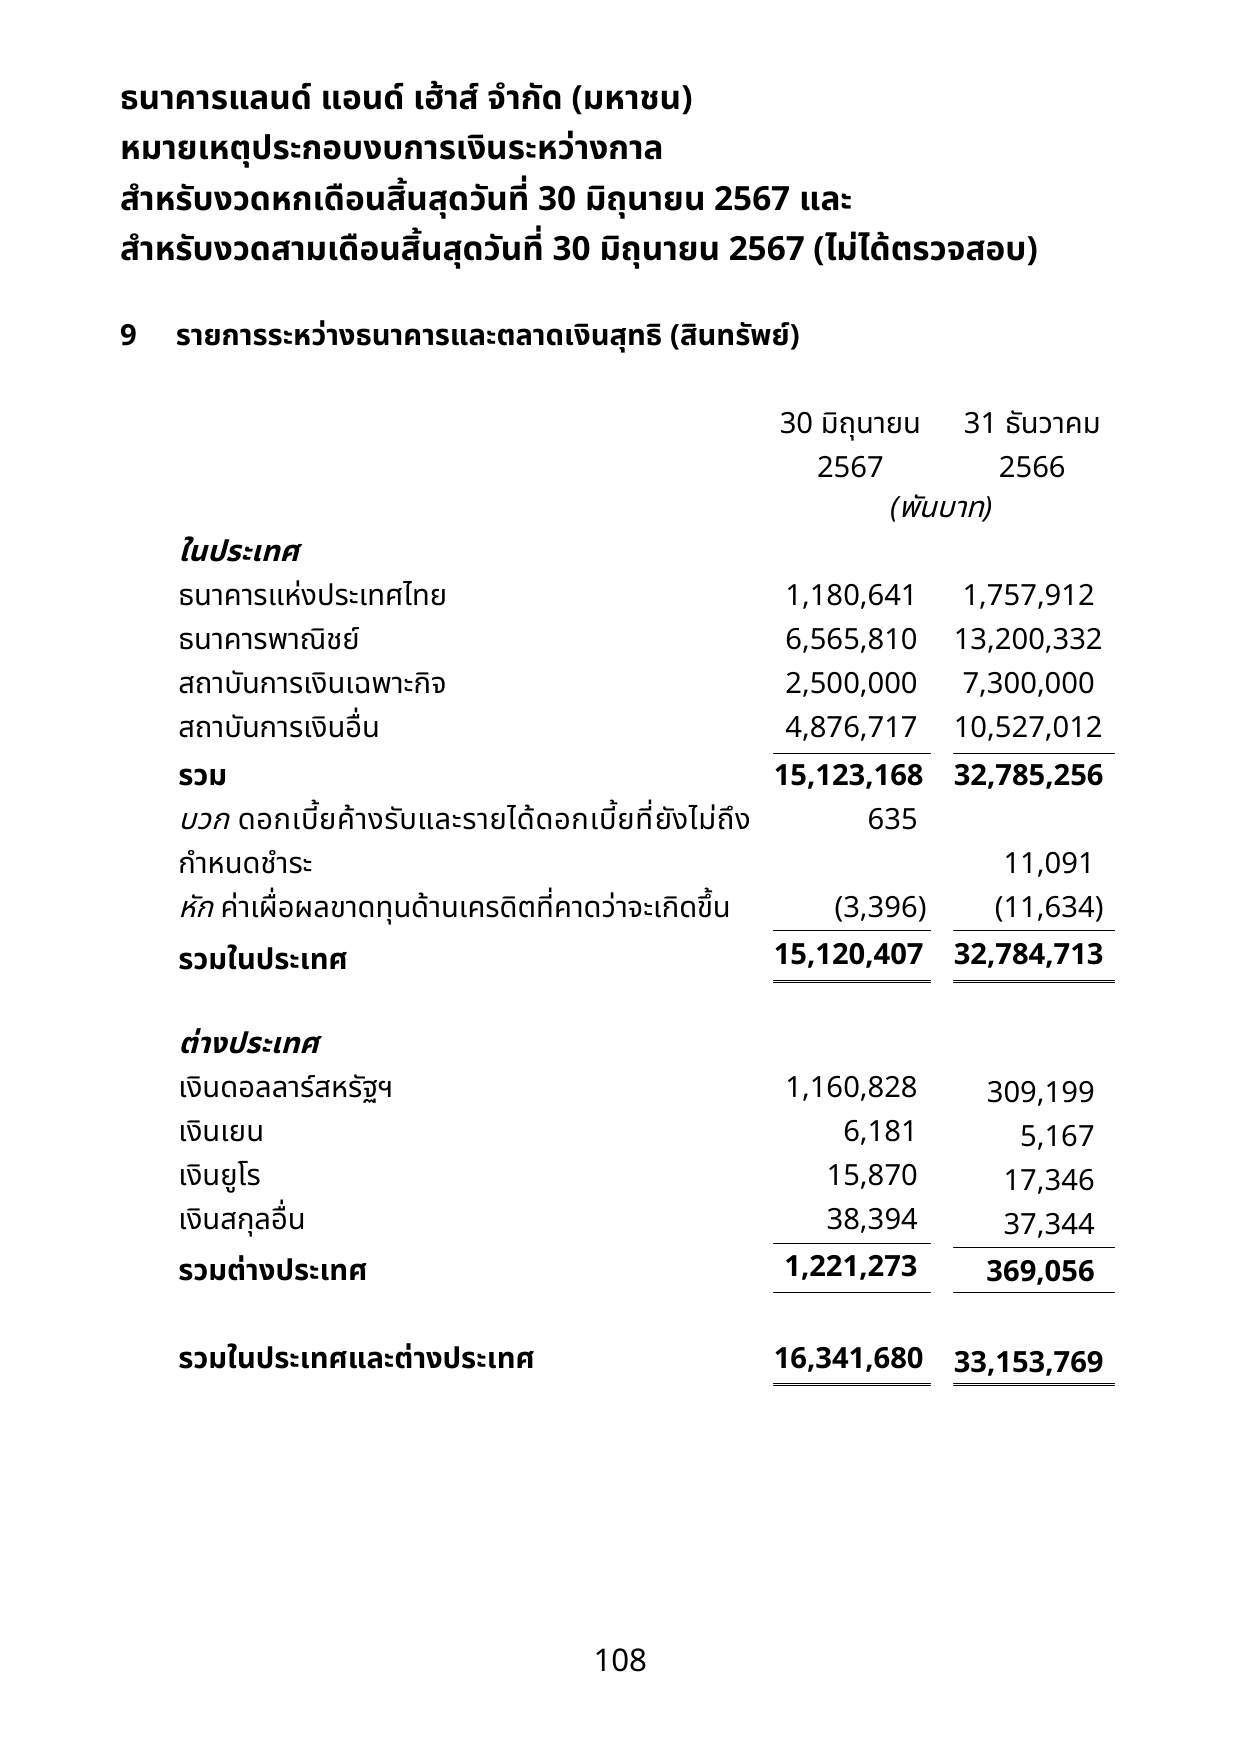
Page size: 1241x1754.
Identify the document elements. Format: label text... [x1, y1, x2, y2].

subtitle รายการระหว่างธนาคารและตลาดเงินสุทธิ (สินทรัพย์) [120, 314, 1120, 358]
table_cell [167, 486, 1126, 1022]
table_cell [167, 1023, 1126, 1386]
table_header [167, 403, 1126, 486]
